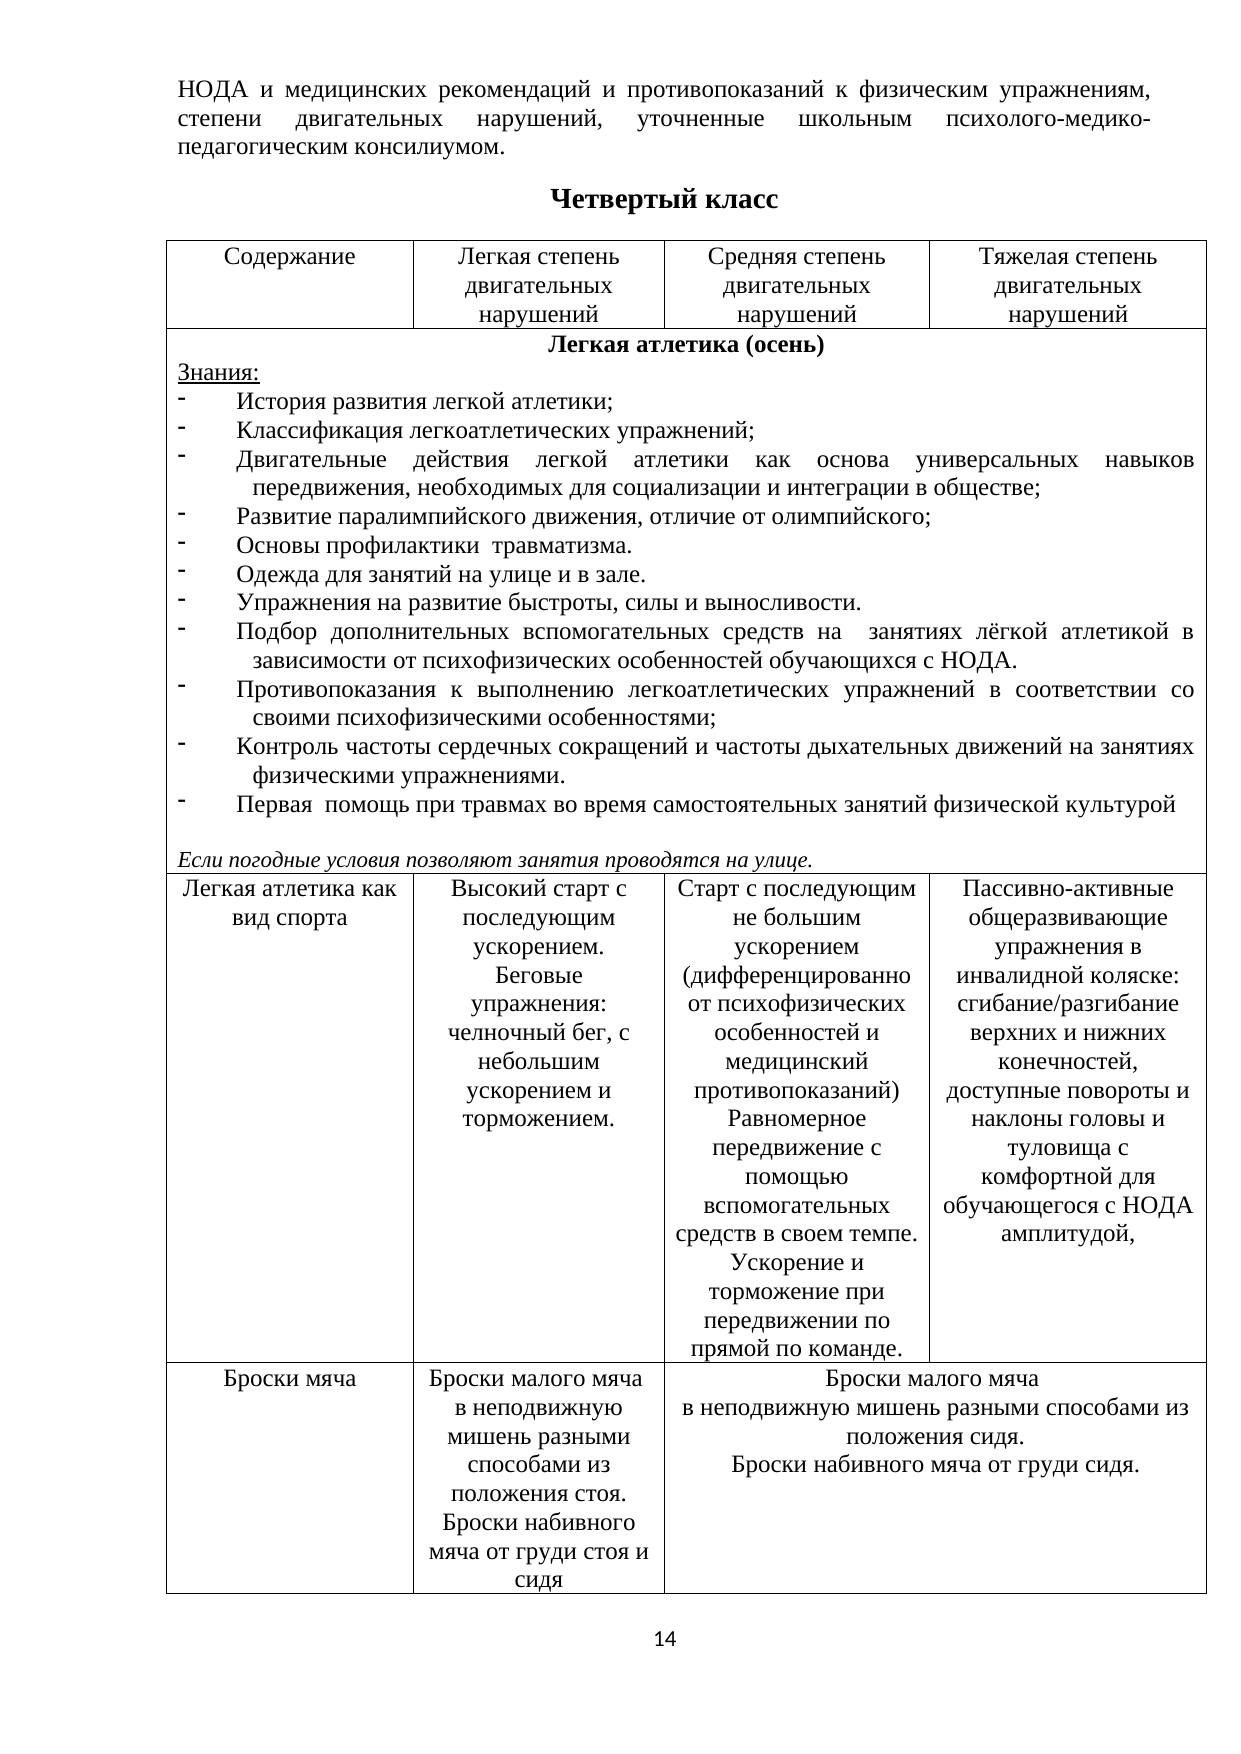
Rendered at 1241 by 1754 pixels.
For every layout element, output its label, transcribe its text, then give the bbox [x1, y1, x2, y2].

table_cell Пассивно-активные общеразвивающие упражнения в инвалидной коляске: сгибание/разгибание верхних и нижних конечностей, доступные повороты и наклоны головы и туловища с комфортной для обучающегося с НОДА амплитудой, [930, 874, 1206, 1362]
table_cell Броски мяча [167, 1363, 413, 1593]
table_header Средняя степень двигательных нарушений [665, 241, 929, 328]
text Четвертый класс [177, 181, 1152, 214]
table_header Тяжелая степень двигательных нарушений [930, 241, 1206, 328]
table_cell Легкая атлетика (осень) Знания: История развития легкой атлетики; Классификация легкоатлетических упражнений; Двигательные действия легкой атлетики как основа универсальных навыков передвижения, необходимых для социализации и интеграции в обществе; Развитие паралимпийского движения, отличие от олимпийского; Основы профилактики травматизма. Одежда для занятий на улице и в зале. Упражнения на развитие быстроты, силы и выносливости. Подбор дополнительных вспомогательных средств на занятиях лёгкой атлетикой в зависимости от психофизических особенностей обучающихся с НОДА. Противопоказания к выполнению легкоатлетических упражнений в соответствии со своими психофизическими особенностями; Контроль частоты сердечных сокращений и частоты дыхательных движений на занятиях физическими упражнениями. Первая помощь при травмах во время самостоятельных занятий физической культурой Если погодные условия позволяют занятия проводятся на улице. [167, 329, 1206, 872]
table_cell Броски малого мяча в неподвижную мишень разными способами из положения сидя. Броски набивного мяча от груди сидя. [665, 1363, 1206, 1593]
table_header Легкая степень двигательных нарушений [414, 241, 664, 328]
table_cell Старт с последующим не большим ускорением (дифференцированно от психофизических особенностей и медицинский противопоказаний) Равномерное передвижение с помощью вспомогательных средств в своем темпе. Ускорение и торможение при передвижении по прямой по команде. [665, 874, 929, 1362]
table_cell Легкая атлетика как вид спорта [167, 874, 413, 1362]
table_cell Броски малого мяча в неподвижную мишень разными способами из положения стоя. Броски набивного мяча от груди стоя и сидя [414, 1363, 664, 1593]
table_header Содержание [167, 241, 413, 328]
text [177, 74, 1152, 160]
table_cell Высокий старт с последующим ускорением. Беговые упражнения: челночный бег, с небольшим ускорением и торможением. [414, 874, 664, 1362]
